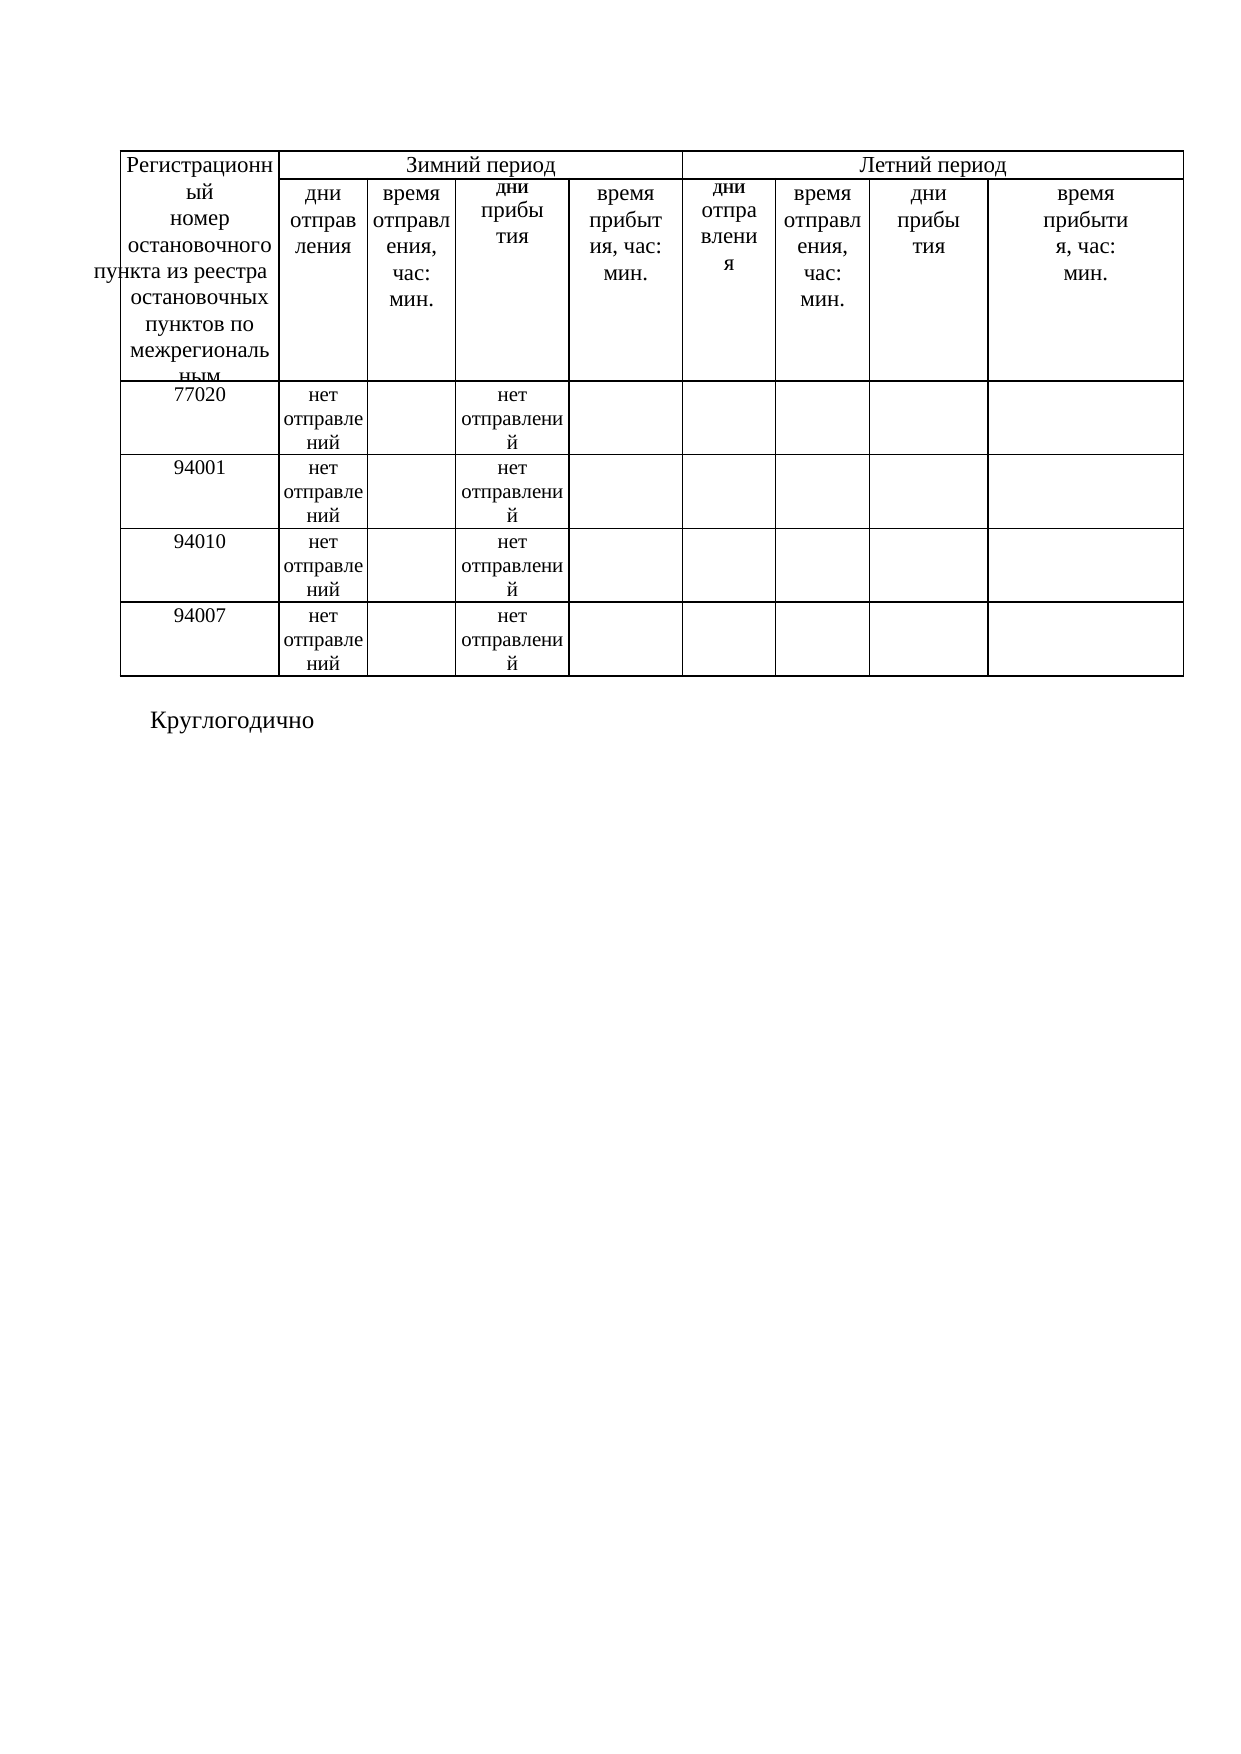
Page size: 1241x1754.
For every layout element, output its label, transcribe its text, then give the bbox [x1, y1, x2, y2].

table_cell нет отправлений [280, 382, 367, 454]
table_cell [989, 529, 1183, 601]
table_cell нет отправлений [456, 455, 568, 527]
table_cell нет отправлений [280, 529, 367, 601]
table_cell время отправл ения, час: мин. [368, 180, 455, 380]
table_cell ДНИ прибы тия [456, 180, 568, 380]
table_cell 94001 [121, 455, 278, 527]
table_cell [776, 529, 869, 601]
table_cell 94007 [121, 603, 278, 675]
table_cell [870, 603, 987, 675]
table_cell [776, 603, 869, 675]
table_cell время прибыт ия, час: мин. [570, 180, 682, 380]
table_cell время отправл ения, час: мин. [776, 180, 869, 380]
table_cell [368, 603, 455, 675]
table_cell [870, 382, 987, 454]
table_cell [683, 382, 775, 454]
table_cell [989, 603, 1183, 675]
table_cell [776, 382, 869, 454]
table_cell [570, 455, 682, 527]
table_header Летний период [683, 152, 1183, 178]
table_cell [683, 603, 775, 675]
table_cell 77020 [121, 382, 278, 454]
table_header Зимний период [280, 152, 682, 178]
table_cell [368, 455, 455, 527]
table_cell нет отправлений [280, 455, 367, 527]
table_cell дни прибы тия [870, 180, 987, 380]
table_cell [870, 529, 987, 601]
table_cell [870, 455, 987, 527]
table_cell [989, 382, 1183, 454]
table_cell нет отправлений [456, 603, 568, 675]
table_cell нет отправлений [456, 529, 568, 601]
table_cell [368, 529, 455, 601]
table_cell нет отправлений [456, 382, 568, 454]
table_cell [570, 529, 682, 601]
table_cell [683, 455, 775, 527]
table_cell [776, 455, 869, 527]
table_cell ДНИ отпра влени я [683, 180, 775, 380]
table_cell [989, 455, 1183, 527]
table_cell 94010 [121, 529, 278, 601]
table_cell дни отправ ления [280, 180, 367, 380]
table_cell [683, 529, 775, 601]
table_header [121, 152, 278, 380]
table_cell [570, 603, 682, 675]
table_cell [368, 382, 455, 454]
table_cell нет отправлений [280, 603, 367, 675]
table_cell [570, 382, 682, 454]
table_cell время прибыти я, час: мин. [989, 180, 1183, 380]
text Круглогодично [150, 705, 1090, 734]
